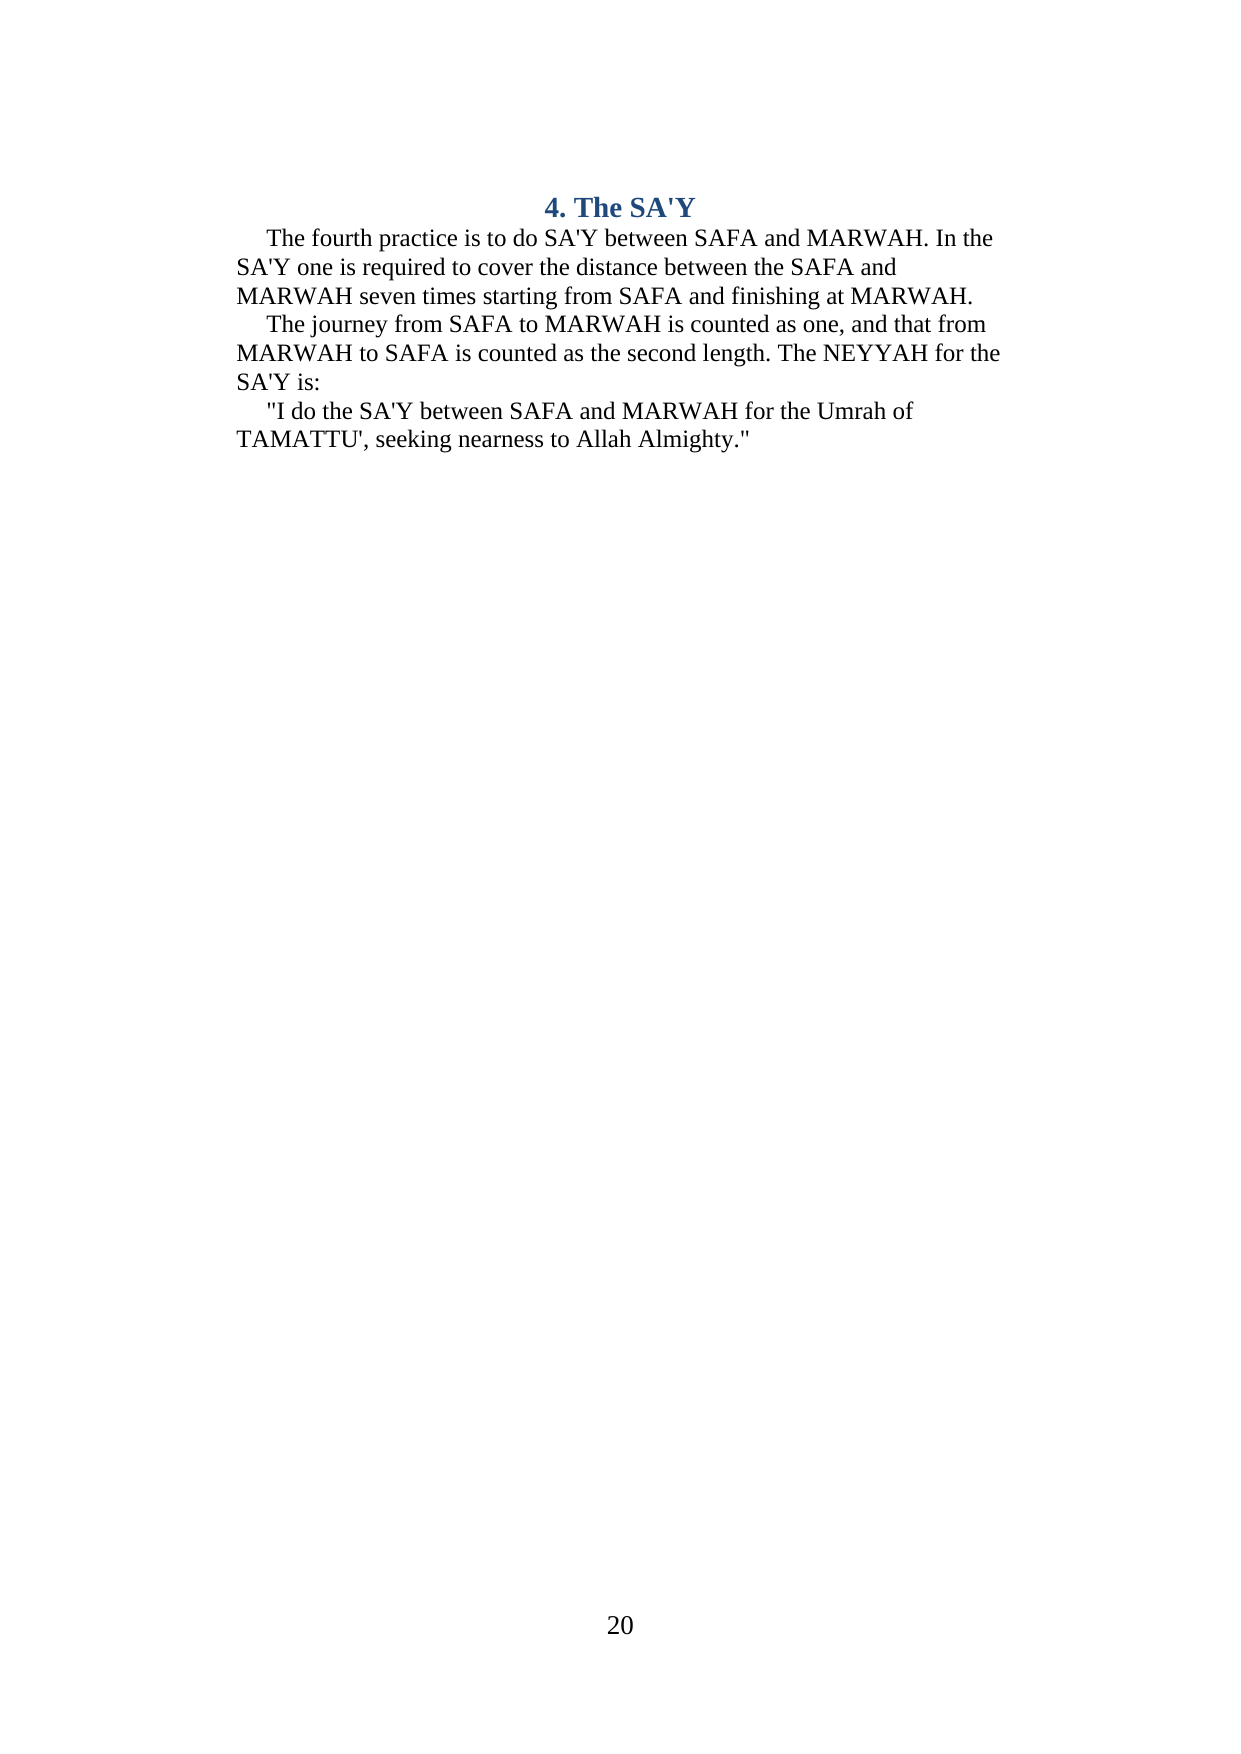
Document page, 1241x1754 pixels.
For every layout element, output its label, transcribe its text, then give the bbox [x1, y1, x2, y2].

subtitle 4. The SA'Y [236, 190, 1004, 223]
text The journey from SAFA to MARWAH is counted as one, and that from MARWAH to SAFA is counted as the second length. The NEYYAH for the SA'Y is: [236, 309, 1004, 396]
text The fourth practice is to do SA'Y between SAFA and MARWAH. In the SA'Y one is required to cover the distance between the SAFA and MARWAH seven times starting from SAFA and finishing at MARWAH. [236, 223, 1004, 309]
text "I do the SA'Y between SAFA and MARWAH for the Umrah of TAMATTU', seeking nearness to Allah Almighty." [236, 396, 1004, 453]
